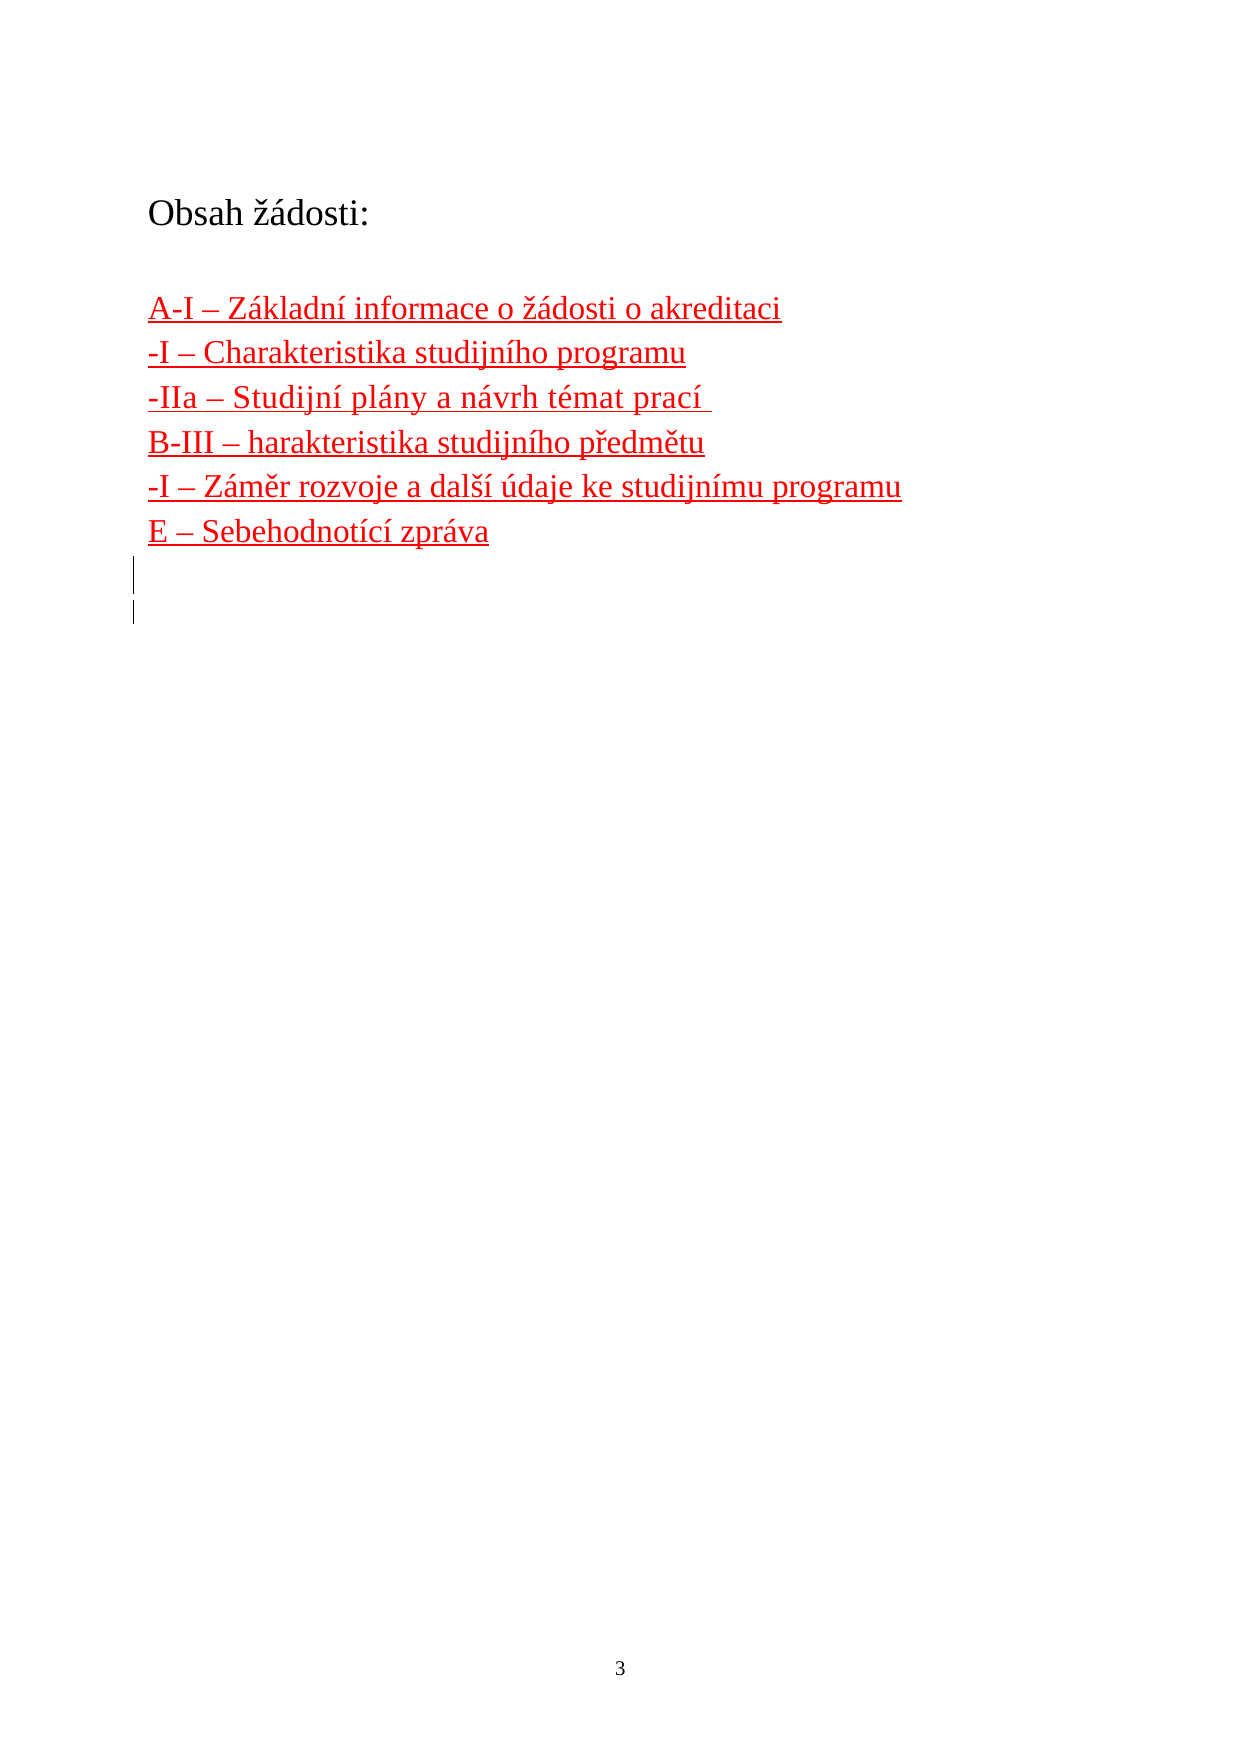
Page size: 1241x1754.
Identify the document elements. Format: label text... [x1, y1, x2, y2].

text A-I – Základní informace o žádosti o akreditaci [148, 288, 1093, 327]
text B-III – Charakteristika studijního předmětu [148, 422, 1093, 460]
text E – Sebehodnotící zpráva [148, 511, 1093, 549]
text B-I – Charakteristika studijního programu [148, 333, 1093, 371]
text D-I – Záměr rozvoje a další údaje ke studijnímu programu [148, 467, 1093, 505]
text B-IIa – Studijní plány a návrh témat prací [148, 377, 1093, 416]
text Obsah žádosti: [148, 191, 1093, 234]
